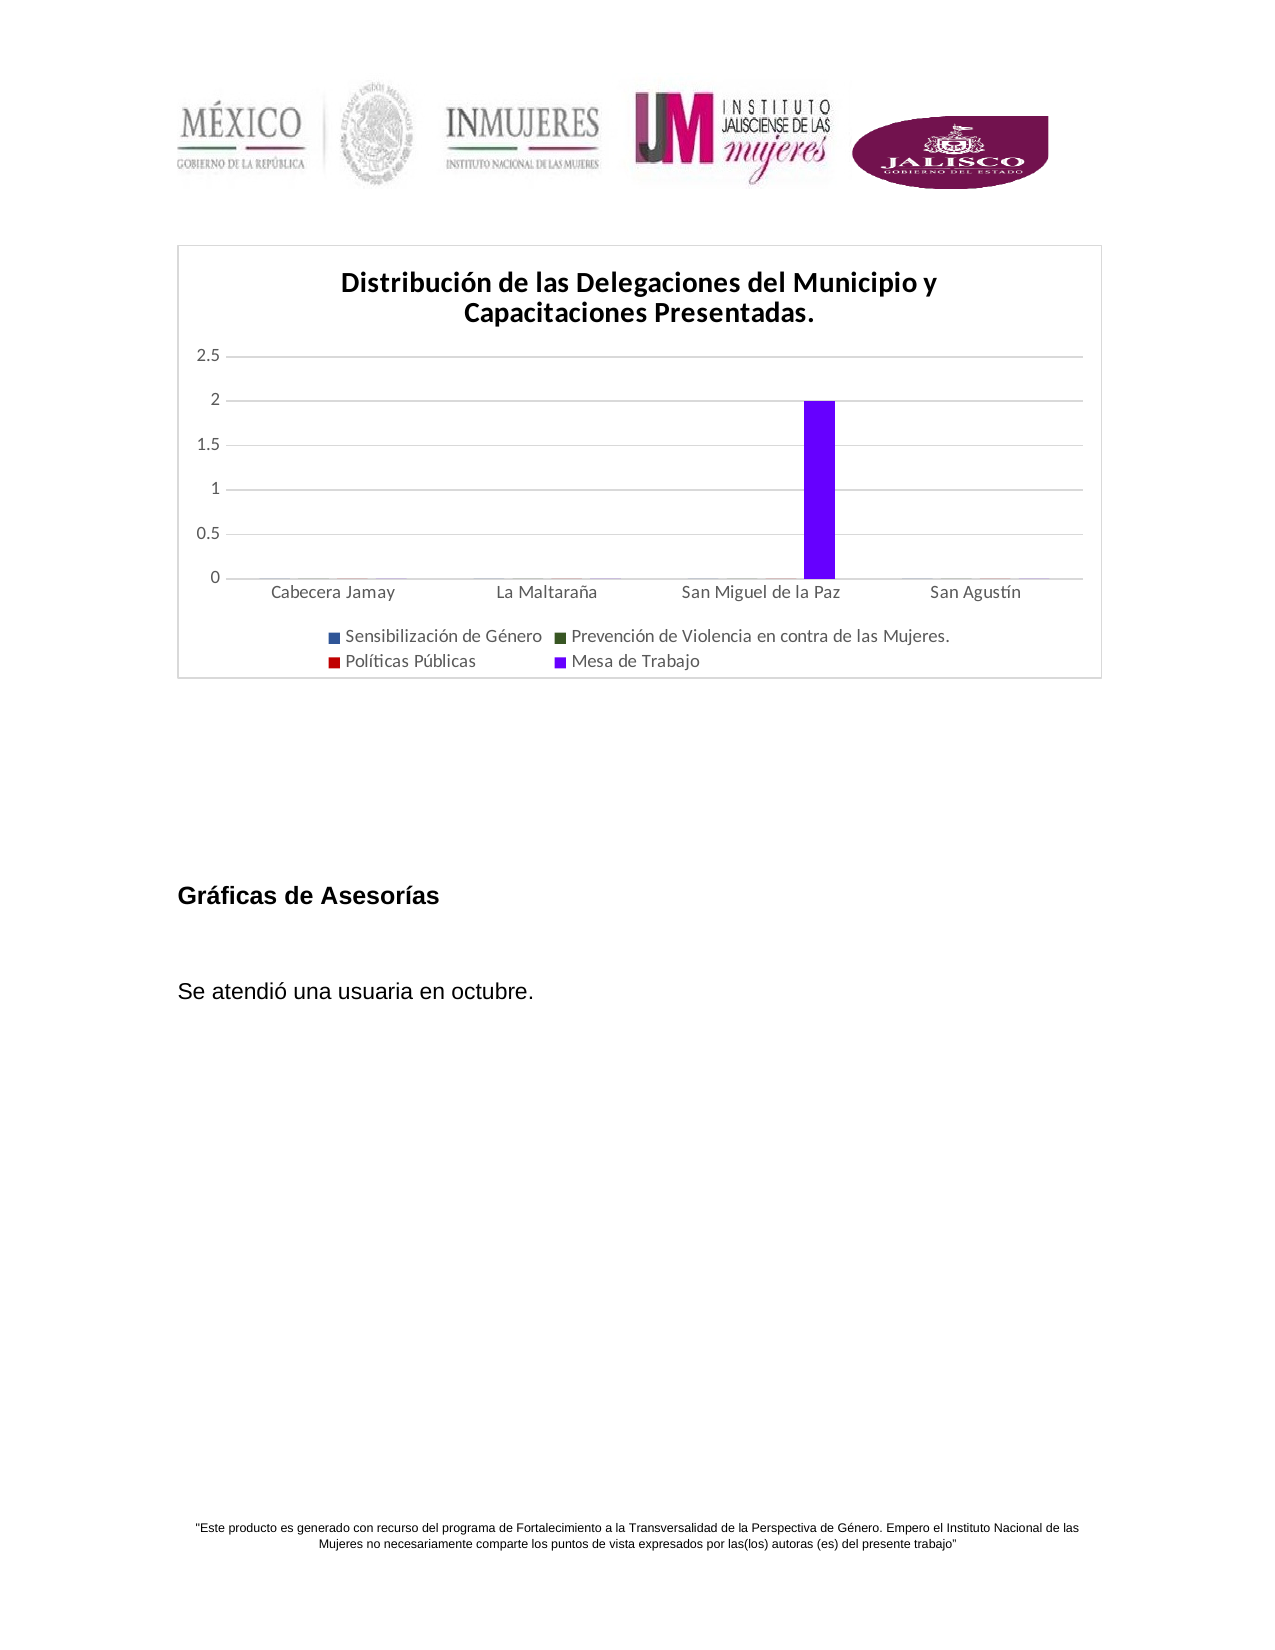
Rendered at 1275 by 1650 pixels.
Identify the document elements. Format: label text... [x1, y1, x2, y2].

picture [177, 73, 1049, 189]
text Se atendió una usuaria en octubre. [177, 978, 1098, 1004]
text Gráficas de Asesorías [177, 881, 1098, 910]
